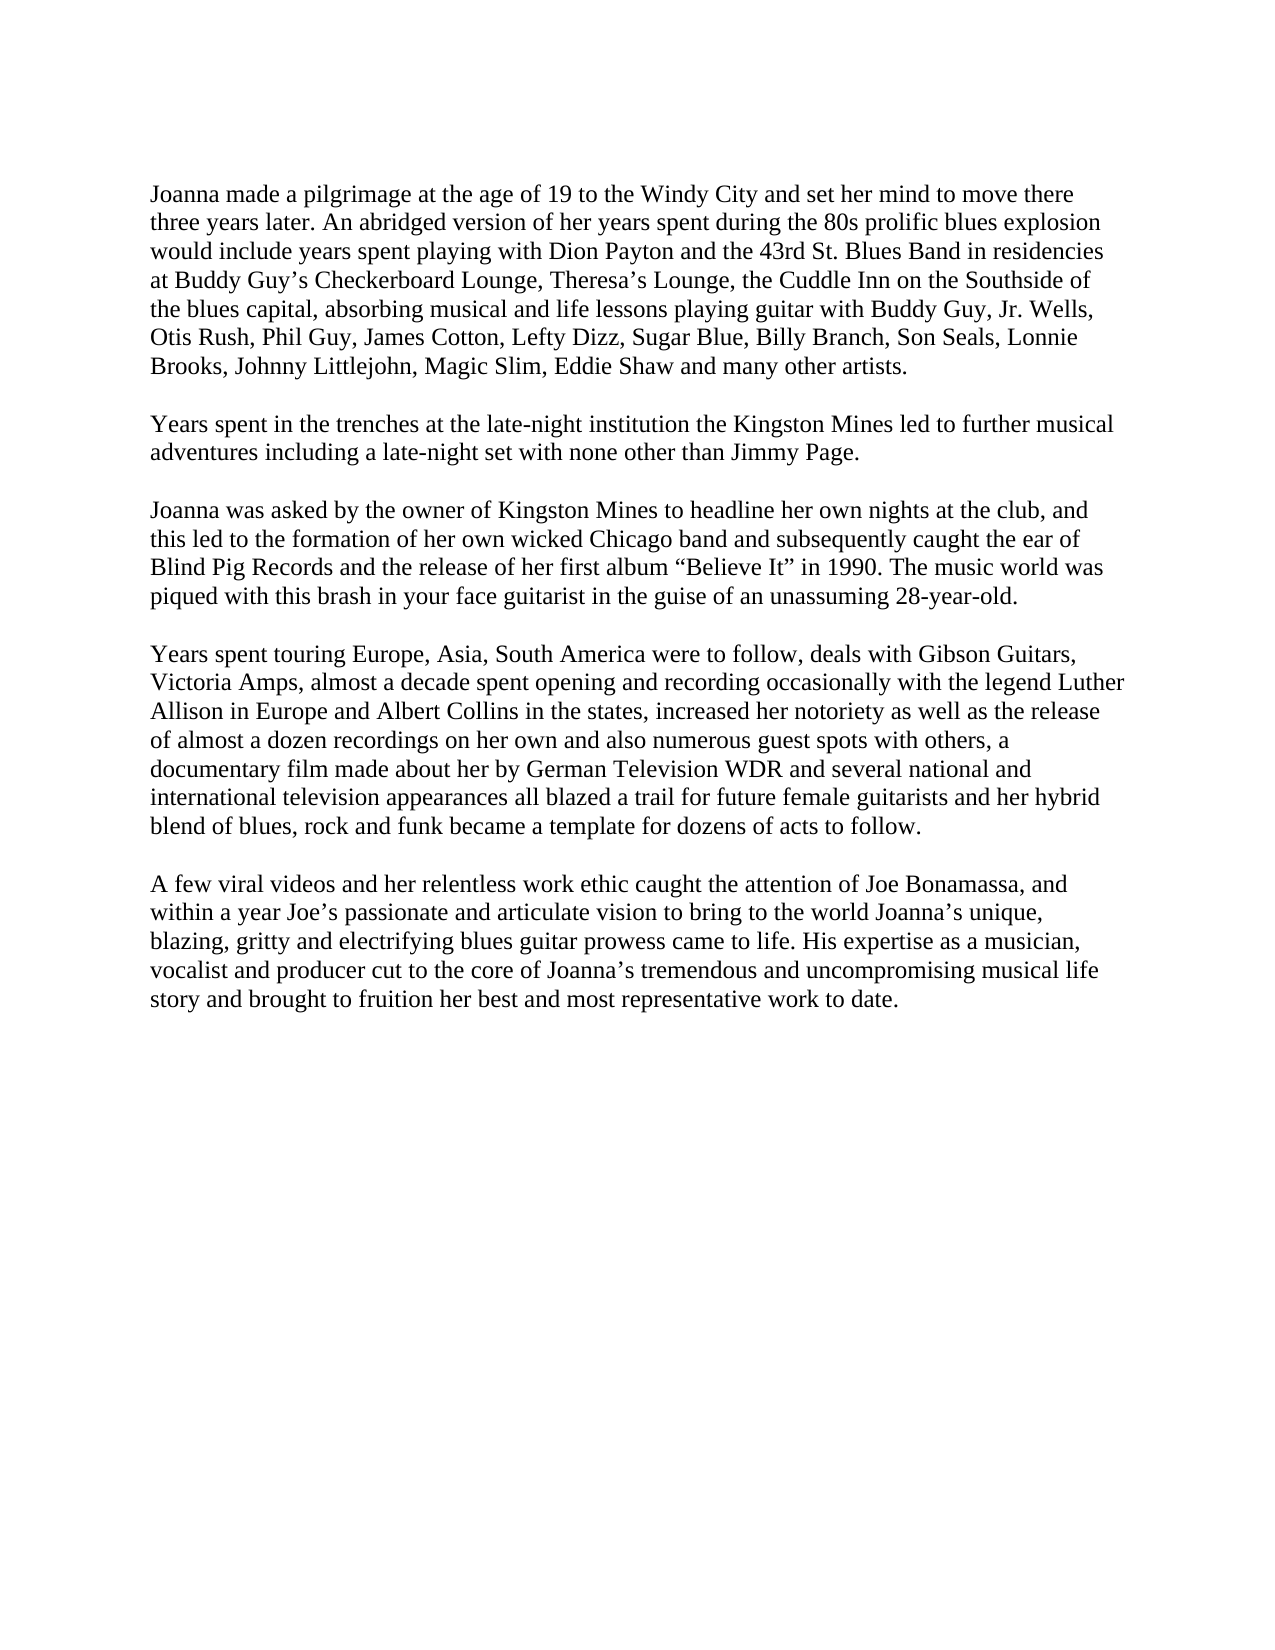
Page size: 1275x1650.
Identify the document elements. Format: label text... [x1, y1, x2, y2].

text A few viral videos and her relentless work ethic caught the attention of Joe Bonamassa, and within a year Joe’s passionate and articulate vision to bring to the world Joanna’s unique, blazing, gritty and electrifying blues guitar prowess came to life. His expertise as a musician, vocalist and producer cut to the core of Joanna’s tremendous and uncompromising musical life story and brought to fruition her best and most representative work to date. [150, 869, 1125, 1012]
text Years spent in the trenches at the late-night institution the Kingston Mines led to further musical adventures including a late-night set with none other than Jimmy Page. [150, 409, 1125, 466]
text Joanna made a pilgrimage at the age of 19 to the Windy City and set her mind to move there three years later. An abridged version of her years spent during the 80s prolific blues explosion would include years spent playing with Dion Payton and the 43rd St. Blues Band in residencies at Buddy Guy’s Checkerboard Lounge, Theresa’s Lounge, the Cuddle Inn on the Southside of the blues capital, absorbing musical and life lessons playing guitar with Buddy Guy, Jr. Wells, Otis Rush, Phil Guy, James Cotton, Lefty Dizz, Sugar Blue, Billy Branch, Son Seals, Lonnie Brooks, Johnny Littlejohn, Magic Slim, Eddie Shaw and many other artists. [150, 179, 1125, 380]
text Joanna was asked by the owner of Kingston Mines to headline her own nights at the club, and this led to the formation of her own wicked Chicago band and subsequently caught the ear of Blind Pig Records and the release of her first album “Believe It” in 1990. The music world was piqued with this brash in your face guitarist in the guise of an unassuming 28-year-old. [150, 495, 1125, 610]
text Years spent touring Europe, Asia, South America were to follow, deals with Gibson Guitars, Victoria Amps, almost a decade spent opening and recording occasionally with the legend Luther Allison in Europe and Albert Collins in the states, increased her notoriety as well as the release of almost a dozen recordings on her own and also numerous guest spots with others, a documentary film made about her by German Television WDR and several national and international television appearances all blazed a trail for future female guitarists and her hybrid blend of blues, rock and funk became a template for dozens of acts to follow. [150, 639, 1125, 840]
